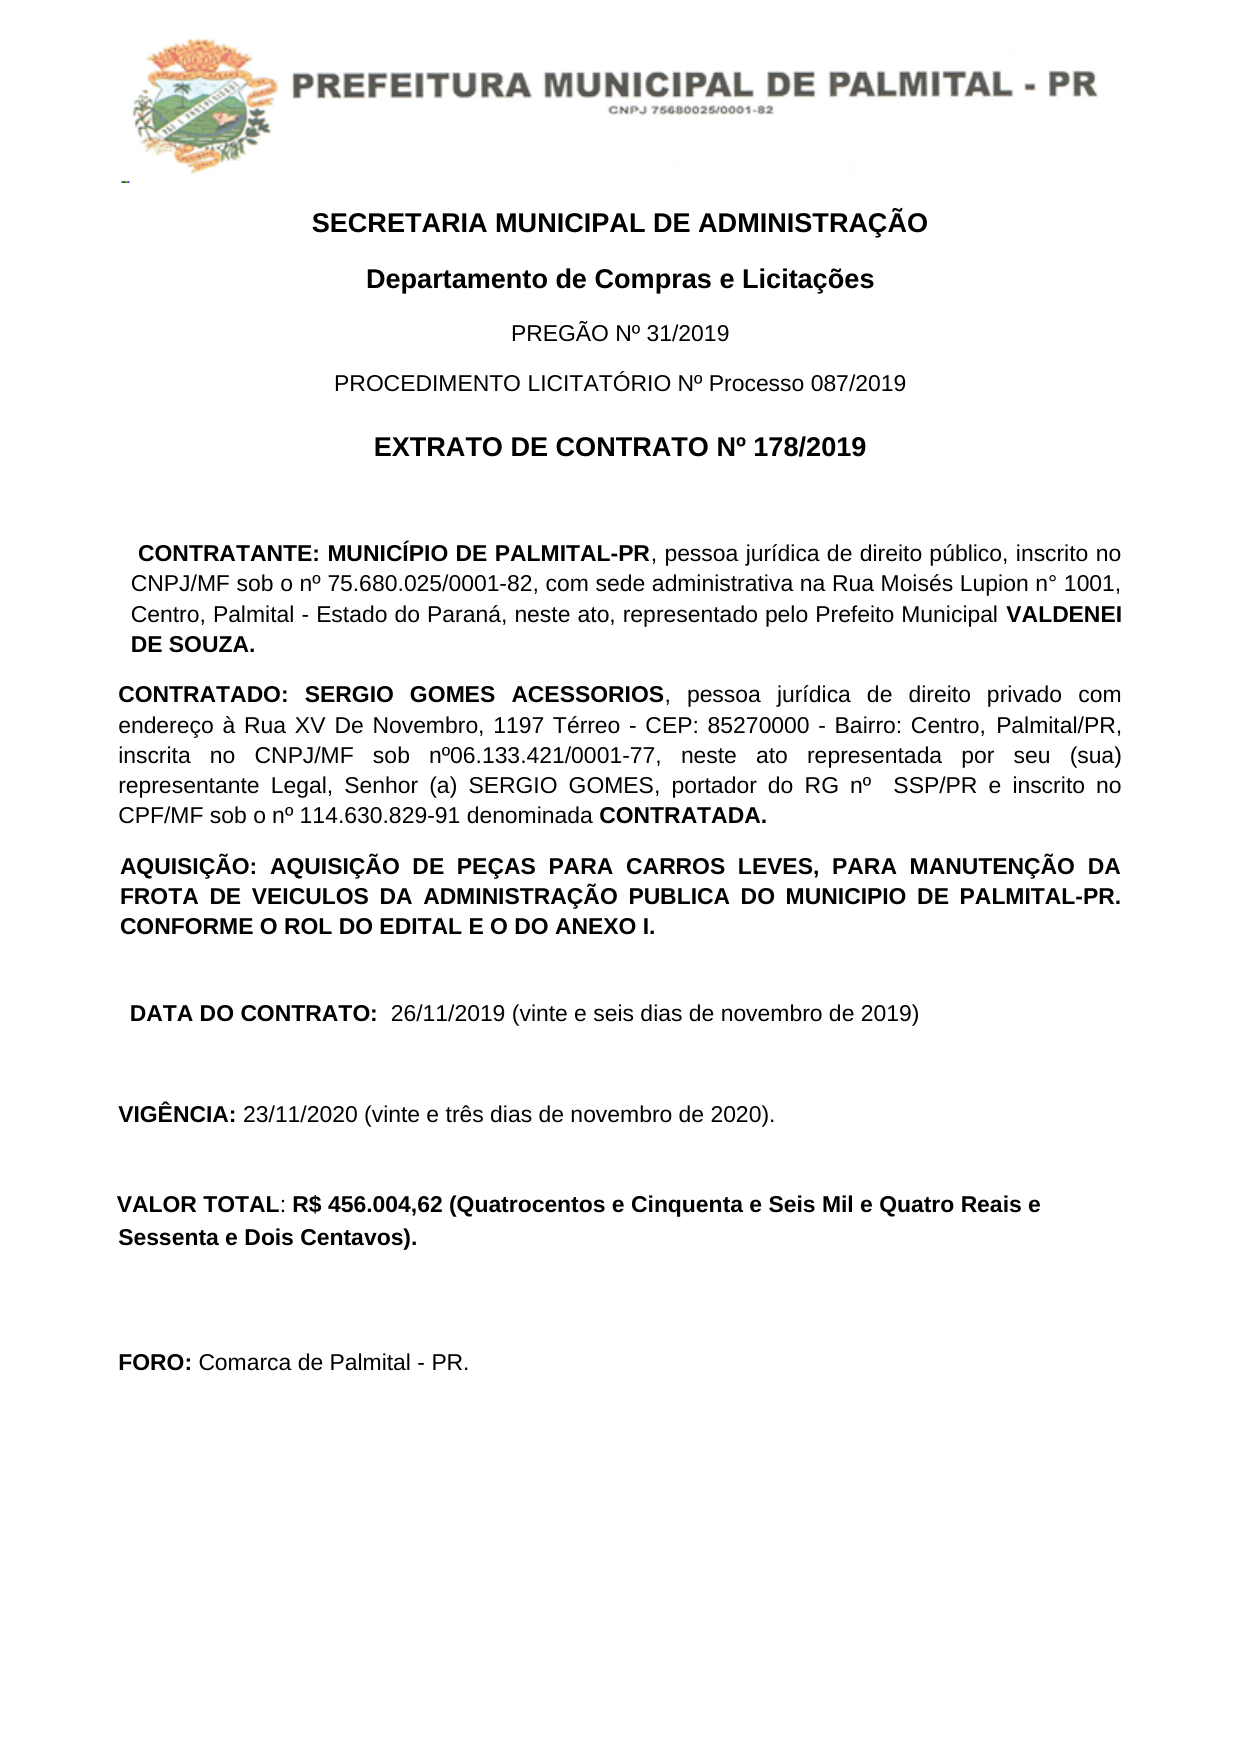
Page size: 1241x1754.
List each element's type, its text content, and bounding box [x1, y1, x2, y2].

picture [121, 29, 1120, 183]
text EXTRATO DE CONTRATO Nº 178/2019 [118, 431, 1122, 462]
text DATA DO CONTRATO: 26/11/2019 (vinte e seis dias de novembro de 2019) [118, 1000, 1122, 1026]
text SECRETARIA MUNICIPAL DE ADMINISTRAÇÃO [118, 207, 1122, 238]
text CONTRATANTE: MUNICÍPIO DE PALMITAL-PR, pessoa jurídica de direito público, inscrito no CNPJ/MF sob o nº 75.680.025/0001-82, com sede administrativa na Rua Moisés Lupion n° 1001, Centro, Palmital - Estado do Paraná, neste ato, representado pelo Prefeito Municipal VALDENEI DE SOUZA. [131, 540, 1122, 657]
text CONTRATADO: SERGIO GOMES ACESSORIOS, pessoa jurídica de direito privado com endereço à Rua XV De Novembro, 1197 Térreo - CEP: 85270000 - Bairro: Centro, Palmital/PR, inscrita no CNPJ/MF sob nº06.133.421/0001-77, neste ato representada por seu (sua) representante Legal, Senhor (a) SERGIO GOMES, portador do RG nº SSP/PR e inscrito no CPF/MF sob o nº 114.630.829-91 denominada CONTRATADA. [118, 681, 1122, 828]
text PROCEDIMENTO LICITATÓRIO Nº Processo 087/2019 [118, 370, 1122, 397]
text Departamento de Compras e Licitações [118, 263, 1122, 295]
text VALOR TOTAL: R$ 456.004,62 (Quatrocentos e Cinquenta e Seis Mil e Quatro Reais e Sessenta e Dois Centavos). [117, 1185, 1122, 1250]
text AQUISIÇÃO: AQUISIÇÃO DE PEÇAS PARA CARROS LEVES, PARA MANUTENÇÃO DA FROTA DE VEICULOS DA ADMINISTRAÇÃO PUBLICA DO MUNICIPIO DE PALMITAL-PR. CONFORME O ROL DO EDITAL E O DO ANEXO I. [120, 853, 1122, 939]
text VIGÊNCIA: 23/11/2020 (vinte e três dias de novembro de 2020). [118, 1101, 1122, 1128]
text PREGÃO Nº 31/2019 [118, 320, 1122, 346]
text FORO: Comarca de Palmital - PR. [118, 1349, 1122, 1375]
